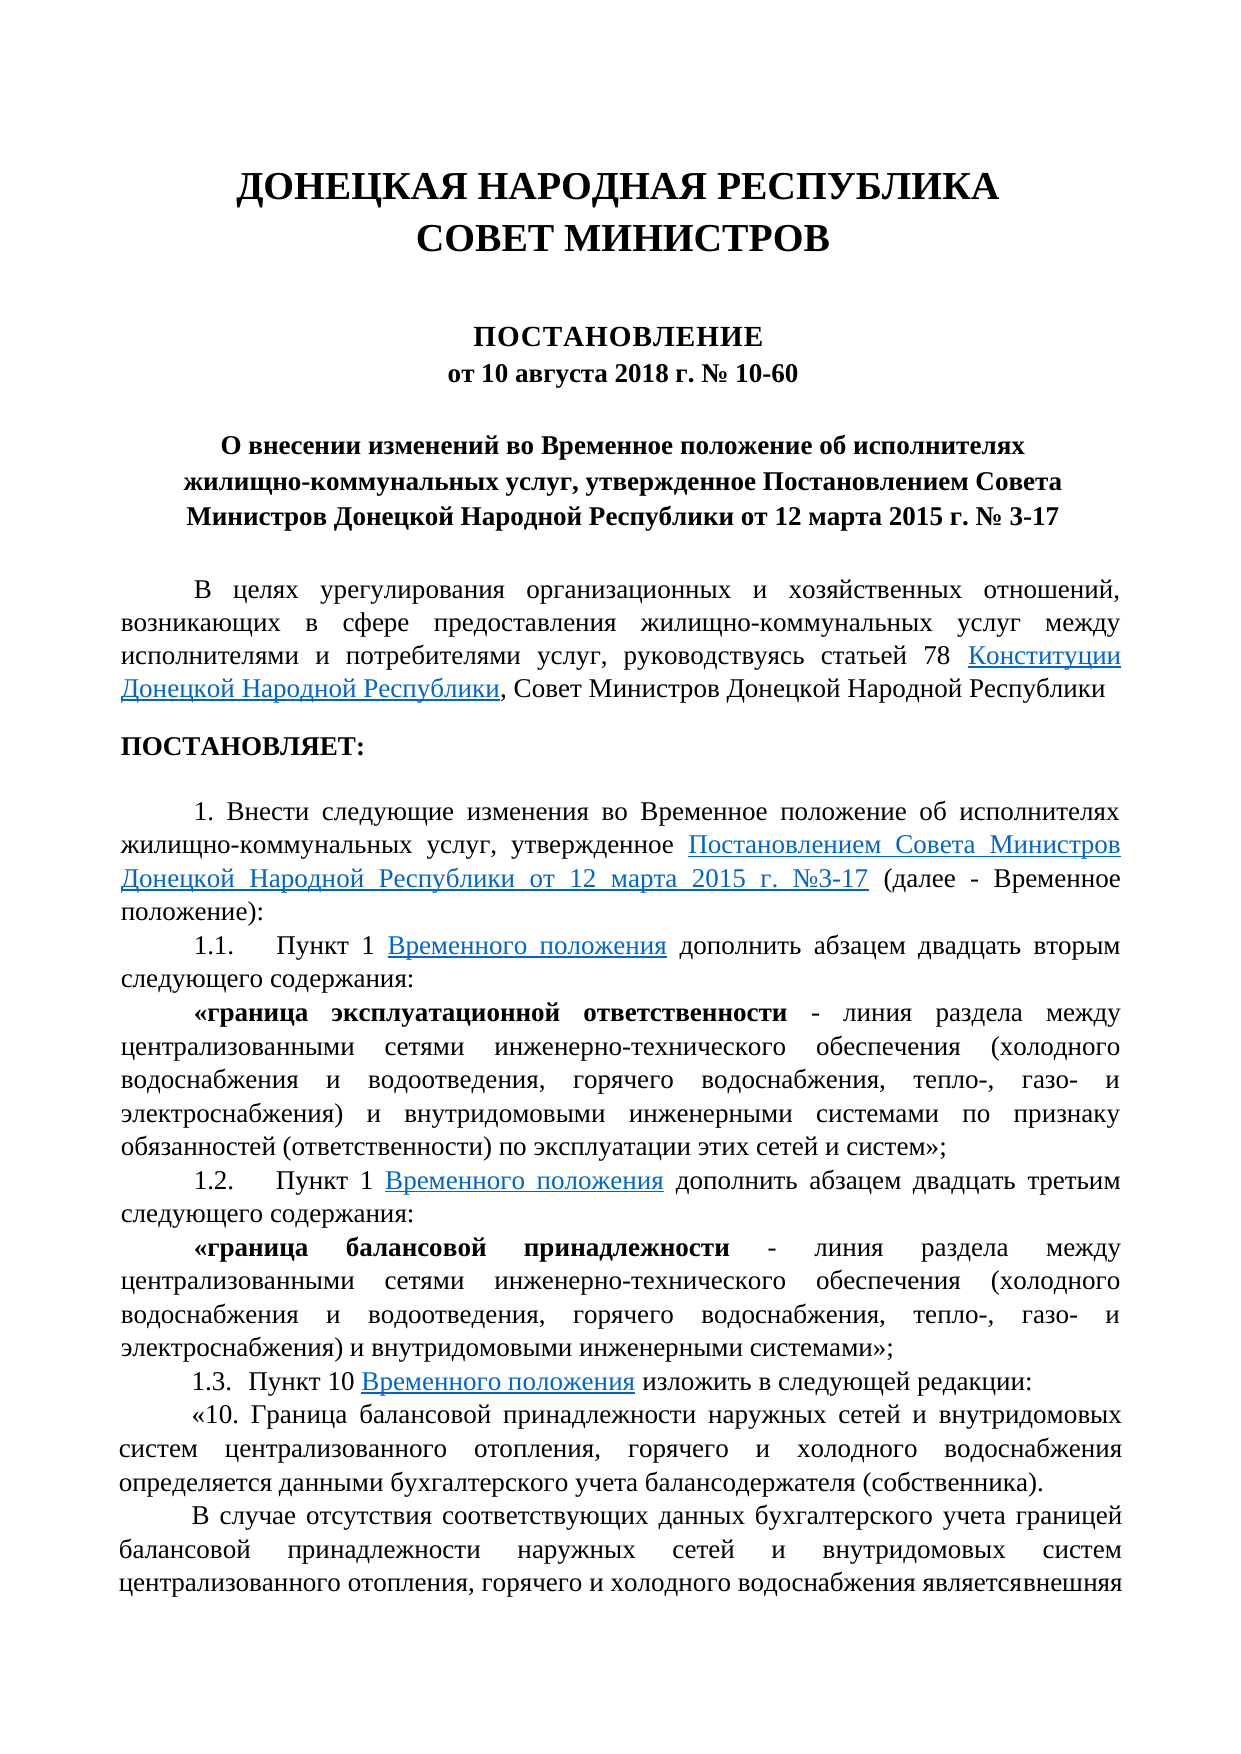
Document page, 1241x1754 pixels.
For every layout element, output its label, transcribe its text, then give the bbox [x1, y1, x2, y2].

text «10. Граница балансовой принадлежности наружных сетей и внутридомовых систем централизованного отопления, горячего и холодного водоснабжения определяется данными бухгалтерского учета балансодержателя (собственника). [118, 1397, 1123, 1498]
text 1. Внести следующие изменения во Временное положение об исполнителях жилищно-коммунальных услуг, утвержденное Постановлением Совета Министров Донецкой Народной Республики от 12 марта 2015 г. №3-17 (далее - Временное положение): [121, 793, 1121, 928]
text ПОСТАНОВЛЕНИЕ от 10 августа 2018 г. № 10-60 [121, 319, 1125, 389]
list Пункт 1 Временного положения дополнить абзацем двадцать третьим следующего содержания: [121, 1162, 1121, 1229]
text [118, 1498, 1123, 1598]
text жилищно-коммунальных услуг, утвержденное Постановлением Совета Министров Донецкой Народной Республики от 12 марта 2015 г. № 3-17 [121, 465, 1125, 532]
text О внесении изменений во Временное положение об исполнителях [121, 429, 1125, 460]
list Пункт 1 Временного положения дополнить абзацем двадцать вторым следующего содержания: [121, 928, 1121, 995]
text ДОНЕЦКАЯ НАРОДНАЯ РЕСПУБЛИКА СОВЕТ МИНИСТРОВ [121, 162, 1125, 260]
text «граница балансовой принадлежности - линия раздела между централизованными сетями инженерно-технического обеспечения (холодного водоснабжения и водоотведения, горячего водоснабжения, тепло-, газо- и электроснабжения) и внутридомовыми инженерными системами»; [121, 1229, 1121, 1364]
text ПОСТАНОВЛЯЕТ: [121, 734, 1125, 761]
list Пункт 10 Временного положения изложить в следующей редакции: [118, 1364, 1125, 1397]
text «граница эксплуатационной ответственности - линия раздела между централизованными сетями инженерно-технического обеспечения (холодного водоснабжения и водоотведения, горячего водоснабжения, тепло-, газо- и электроснабжения) и внутридомовыми инженерными системами по признаку обязанностей (ответственности) по эксплуатации этих сетей и систем»; [121, 995, 1121, 1162]
text В целях урегулирования организационных и хозяйственных отношений, возникающих в сфере предоставления жилищно-коммунальных услуг между исполнителями и потребителями услуг, руководствуясь статьей 78 Конституции Донецкой Народной Республики, Совет Министров Донецкой Народной Республики [121, 572, 1121, 704]
